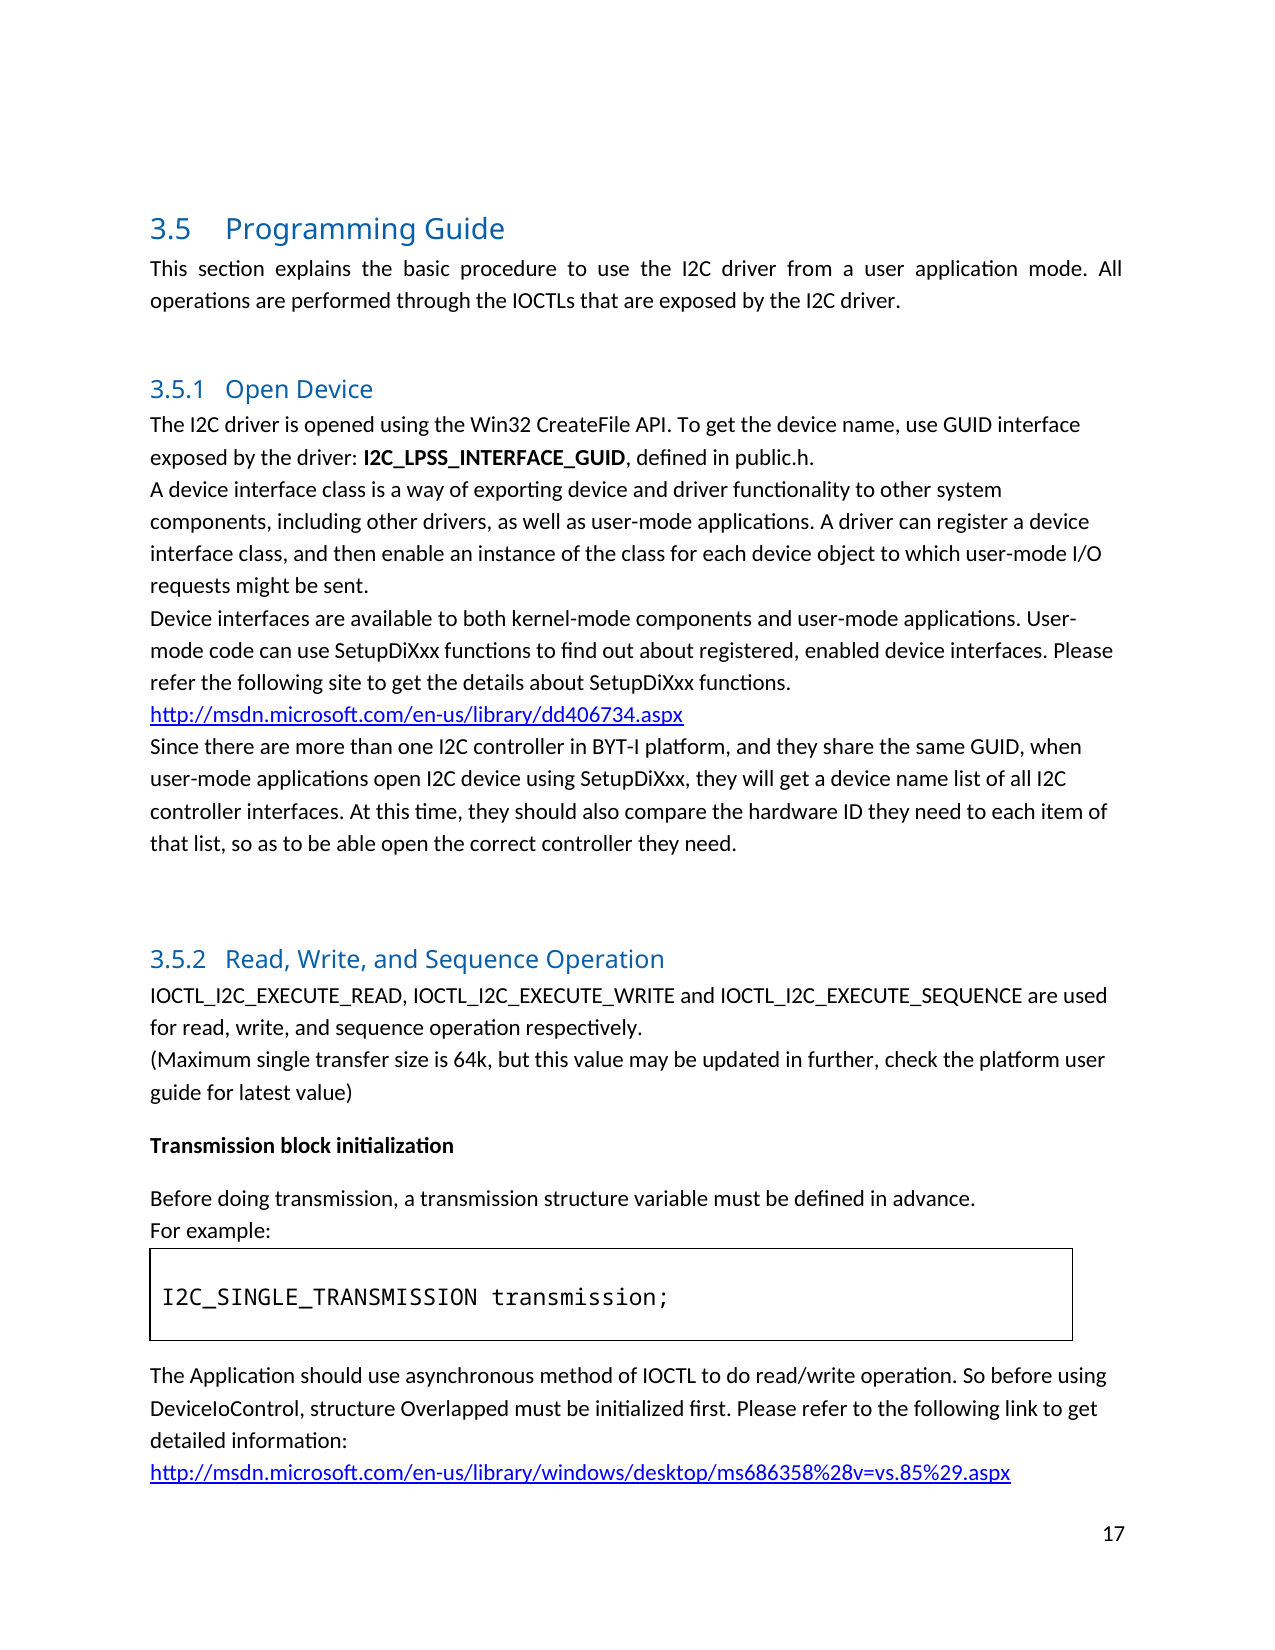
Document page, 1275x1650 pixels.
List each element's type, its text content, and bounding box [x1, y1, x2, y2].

text Transmission block initialization [150, 1131, 1125, 1159]
subtitle Programming Guide [150, 208, 1125, 248]
text IOCTL_I2C_EXECUTE_READ, IOCTL_I2C_EXECUTE_WRITE and IOCTL_I2C_EXECUTE_SEQUENCE are used for read, write, and sequence operation respectively. [150, 981, 1125, 1041]
text (Maximum single transfer size is 64k, but this value may be updated in further, check the platform user guide for latest value) [150, 1046, 1125, 1106]
subtitle Read, Write, and Sequence Operation [150, 942, 1125, 976]
text Device interfaces are available to both kernel-mode components and user-mode applications. User-mode code can use SetupDiXxx functions to find out about registered, enabled device interfaces. Please refer the following site to get the details about SetupDiXxx functions. [150, 604, 1125, 696]
text Before doing transmission, a transmission structure variable must be defined in advance. [150, 1184, 1125, 1212]
text A device interface class is a way of exporting device and driver functionality to other system components, including other drivers, as well as user-mode applications. A driver can register a device interface class, and then enable an instance of the class for each device object to which user-mode I/O requests might be sent. [150, 475, 1125, 599]
table_header I2C_SINGLE_TRANSMISSION transmission; [151, 1249, 1072, 1340]
text The I2C driver is opened using the Win32 CreateFile API. To get the device name, use GUID interface exposed by the driver: I2C_LPSS_INTERFACE_GUID, defined in public.h. [150, 411, 1125, 471]
subtitle Open Device [150, 371, 1125, 405]
text This section explains the basic procedure to use the I2C driver from a user application mode. All operations are performed through the IOCTLs that are exposed by the I2C driver. [150, 254, 1125, 314]
text Since there are more than one I2C controller in BYT-I platform, and they share the same GUID, when user-mode applications open I2C device using SetupDiXxx, they will get a device name list of all I2C controller interfaces. At this time, they should also compare the hardware ID they need to each item of that list, so as to be able open the correct controller they need. [150, 732, 1125, 857]
text http://msdn.microsoft.com/en-us/library/dd406734.aspx [150, 700, 1125, 728]
text The Application should use asynchronous method of IOCTL to do read/write operation. So before using DeviceIoControl, structure Overlapped must be initialized first. Please refer to the following link to get detailed information: http://msdn.microsoft.com/en-us/library/windows/desktop/ms686358%28v=vs.85%29.aspx [150, 1362, 1125, 1486]
text For example: [150, 1216, 1125, 1244]
